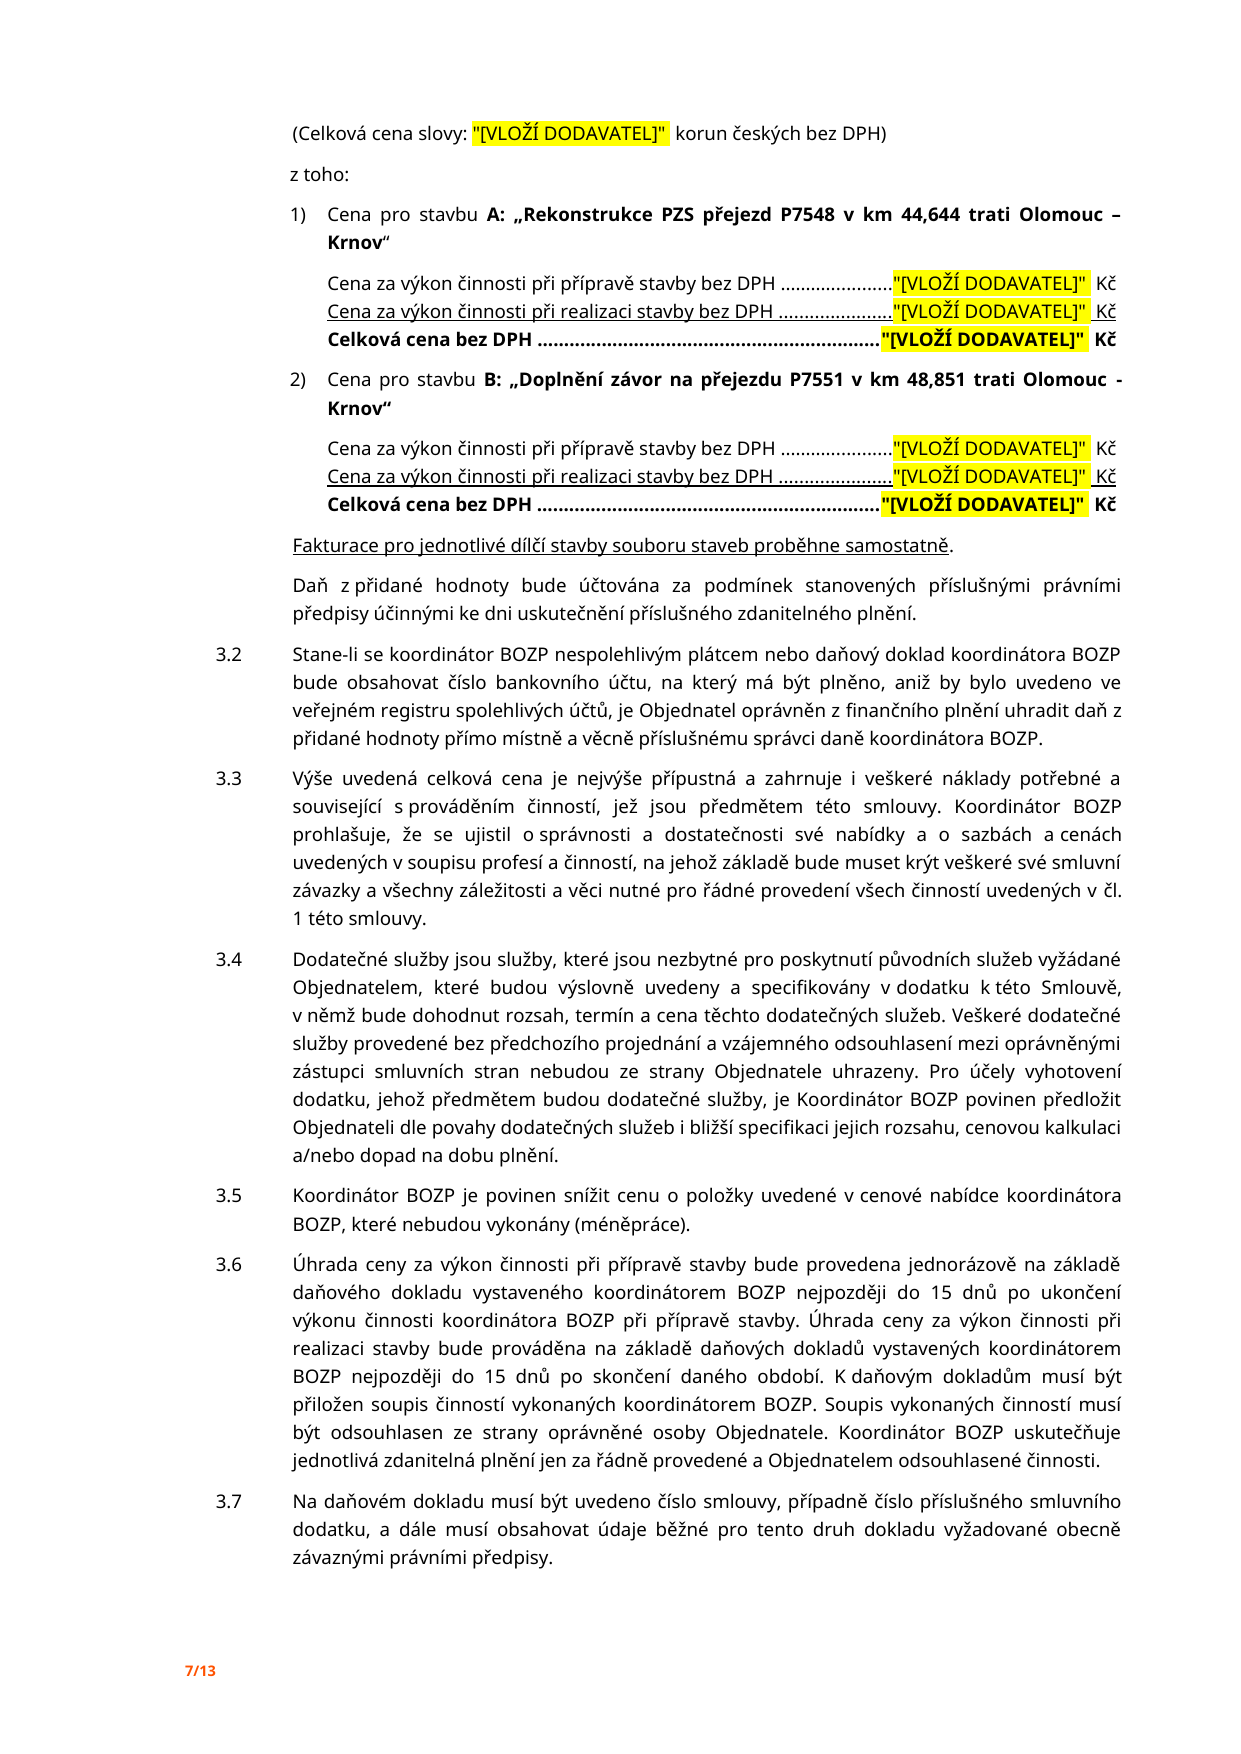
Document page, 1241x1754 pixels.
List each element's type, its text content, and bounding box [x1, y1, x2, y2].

text Koordinátor BOZP je povinen snížit cenu o položky uvedené v cenové nabídce koordinátora BOZP, které nebudou vykonány (méněpráce). [216, 1183, 1122, 1236]
text (Celková cena slovy: korun českých bez DPH) [670, 121, 1122, 146]
text Úhrada ceny za výkon činnosti při přípravě stavby bude provedena jednorázově na základě daňového dokladu vystaveného koordinátorem BOZP nejpozději do 15 dnů po ukončení výkonu činnosti koordinátora BOZP při přípravě stavby. Úhrada ceny za výkon činnosti při realizaci stavby bude prováděna na základě daňových dokladů vystavených koordinátorem BOZP nejpozději do 15 dnů po skončení daného období. K daňovým dokladům musí být přiložen soupis činností vykonaných koordinátorem BOZP. Soupis vykonaných činností musí být odsouhlasen ze strany oprávněné osoby Objednatele. Koordinátor BOZP uskutečňuje jednotlivá zdanitelná plnění jen za řádně provedené a Objednatelem odsouhlasené činnosti. [216, 1251, 1122, 1473]
list Cena za výkon činnosti při přípravě stavby bez DPH Kč [327, 270, 893, 296]
text Dodatečné služby jsou služby, které jsou nezbytné pro poskytnutí původních služeb vyžádané Objednatelem, které budou výslovně uvedeny a specifikovány v dodatku k této Smlouvě, v němž bude dohodnut rozsah, termín a cena těchto dodatečných služeb. Veškeré dodatečné služby provedené bez předchozího projednání a vzájemného odsouhlasení mezi oprávněnými zástupci smluvních stran nebudou ze strany Objednatele uhrazeny. Pro účely vyhotovení dodatku, jehož předmětem budou dodatečné služby, je Koordinátor BOZP povinen předložit Objednateli dle povahy dodatečných služeb i bližší specifikaci jejich rozsahu, cenovou kalkulaci a/nebo dopad na dobu plnění. [216, 946, 1122, 1168]
text (Celková cena slovy: korun českých bez DPH) [292, 121, 472, 146]
text Daň z přidané hodnoty bude účtována za podmínek stanovených příslušnými právními předpisy účinnými ke dni uskutečnění příslušného zdanitelného plnění. [292, 572, 1122, 626]
list Cena za výkon činnosti při přípravě stavby bez DPH Kč [327, 435, 893, 461]
list Cena za výkon činnosti při realizaci stavby bez DPH Kč [327, 298, 893, 320]
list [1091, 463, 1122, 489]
list Cena pro stavbu A: „Rekonstrukce PZS přejezd P7548 v km 44,644 trati Olomouc – Krnov“ [289, 202, 1122, 255]
text z toho: [289, 161, 1122, 187]
list Celková cena bez DPH Kč [327, 491, 881, 517]
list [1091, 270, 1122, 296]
list Celková cena bez DPH Kč [327, 326, 881, 352]
text Fakturace pro jednotlivé dílčí stavby souboru staveb proběhne samostatně. [292, 532, 1122, 557]
list Cena pro stavbu B: „Doplnění závor na přejezdu P7551 v km 48,851 trati Olomouc - Krnov“ [289, 367, 1122, 420]
list Cena za výkon činnosti při realizaci stavby bez DPH Kč [327, 463, 893, 485]
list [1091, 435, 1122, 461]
text Na daňovém dokladu musí být uvedeno číslo smlouvy, případně číslo příslušného smluvního dodatku, a dále musí obsahovat údaje běžné pro tento druh dokladu vyžadované obecně závaznými právními předpisy. [216, 1488, 1122, 1569]
text Stane-li se koordinátor BOZP nespolehlivým plátcem nebo daňový doklad koordinátora BOZP bude obsahovat číslo bankovního účtu, na který má být plněno, aniž by bylo uvedeno ve veřejném registru spolehlivých účtů, je Objednatel oprávněn z finančního plnění uhradit daň z přidané hodnoty přímo místně a věcně příslušnému správci daně koordinátora BOZP. [216, 641, 1122, 751]
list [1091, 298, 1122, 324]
text Výše uvedená celková cena je nejvýše přípustná a zahrnuje i veškeré náklady potřebné a související s prováděním činností, jež jsou předmětem této smlouvy. Koordinátor BOZP prohlašuje, že se ujistil o správnosti a dostatečnosti své nabídky a o sazbách a cenách uvedených v soupisu profesí a činností, na jehož základě bude muset krýt veškeré své smluvní závazky a všechny záležitosti a věci nutné pro řádné provedení všech činností uvedených v čl. 1 této smlouvy. [216, 766, 1122, 931]
